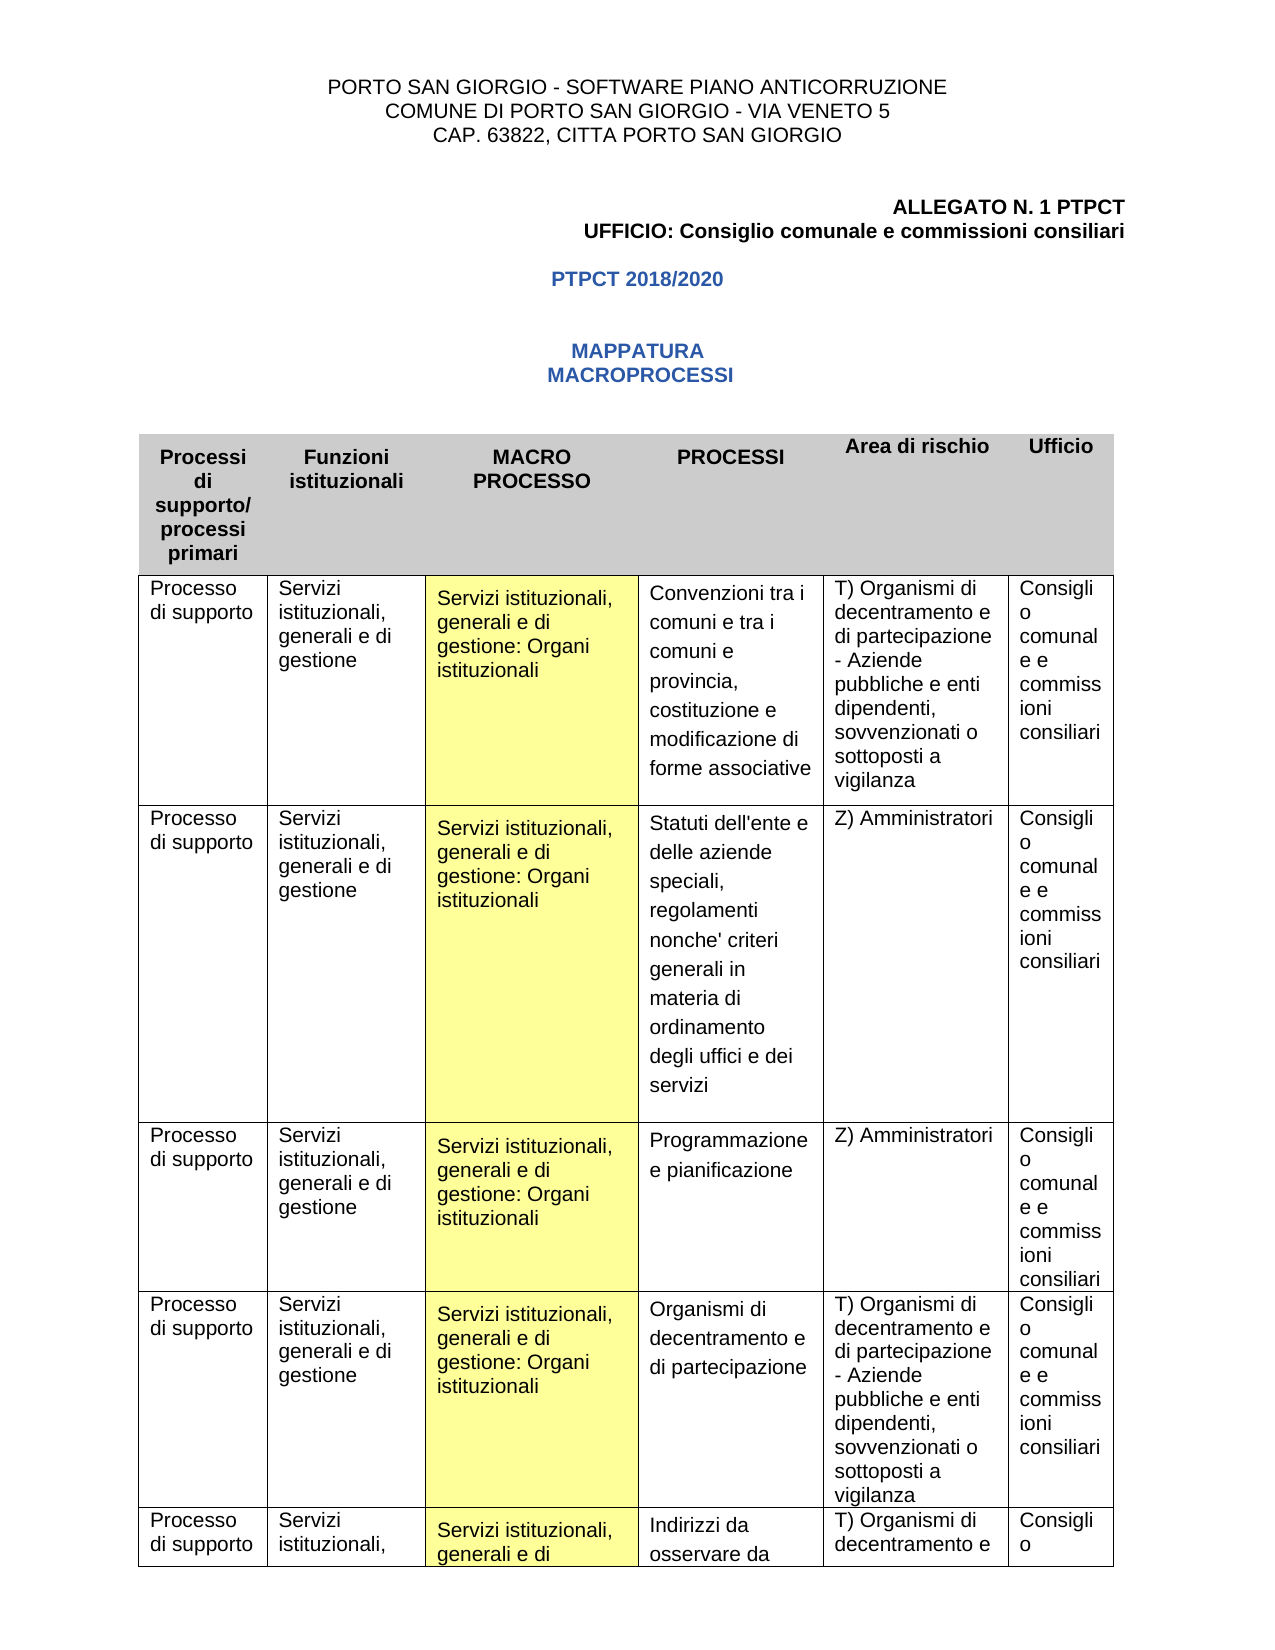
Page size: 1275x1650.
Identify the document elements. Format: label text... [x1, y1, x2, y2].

table_cell Servizi istituzionali, generali e di gestione: Organi istituzionali [426, 576, 638, 805]
table_cell Processo di supporto [139, 576, 267, 805]
text PORTO SAN GIORGIO - SOFTWARE PIANO ANTICORRUZIONE [150, 75, 1125, 99]
table_cell Convenzioni tra i comuni e tra i comuni e provincia, costituzione e modificazione di forme associative [639, 576, 823, 805]
table_header PROCESSI [638, 434, 823, 575]
table_cell Z) Amministratori [824, 1123, 1008, 1291]
table_cell Servizi istituzionali, generali e di gestione [268, 1123, 425, 1291]
text COMUNE DI PORTO SAN GIORGIO - VIA VENETO 5 [150, 99, 1125, 123]
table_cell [639, 1508, 823, 1566]
table_cell Servizi istituzionali, generali e di gestione: Organi istituzionali [426, 1292, 638, 1507]
table_cell Servizi istituzionali, generali e di gestione: Organi istituzionali [426, 1123, 638, 1291]
table_cell Servizi istituzionali, generali e di gestione [268, 806, 425, 1122]
table_cell Servizi istituzionali, generali e di gestione: Organi istituzionali [426, 806, 638, 1122]
text ALLEGATO N. 1 PTPCT [150, 195, 1125, 219]
table_cell Processo di supporto [139, 1123, 267, 1291]
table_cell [824, 1508, 1008, 1566]
table_cell Statuti dell'ente e delle aziende speciali, regolamenti nonche' criteri generali in materia di ordinamento degli uffici e dei servizi [639, 806, 823, 1122]
table_header Processi di supporto/processi primari [139, 434, 267, 575]
text MACROPROCESSI [150, 362, 1125, 386]
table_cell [426, 1508, 638, 1566]
table_header Funzioni istituzionali [267, 434, 426, 575]
table_cell Processo di supporto [139, 1292, 267, 1507]
text PTPCT 2018/2020 [150, 267, 1125, 291]
table_cell Consiglio comunale e commissioni consiliari [1009, 1292, 1113, 1507]
table_cell Z) Amministratori [824, 806, 1008, 1122]
table_cell Servizi istituzionali, generali e di gestione [268, 1292, 425, 1507]
text UFFICIO: Consiglio comunale e commissioni consiliari [150, 219, 1125, 243]
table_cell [139, 1508, 267, 1566]
text MAPPATURA [150, 338, 1125, 362]
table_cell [268, 1508, 425, 1566]
table_cell Consiglio comunale e commissioni consiliari [1009, 806, 1113, 1122]
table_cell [1009, 1508, 1113, 1566]
table_cell Programmazione e pianificazione [639, 1123, 823, 1291]
table_header MACRO PROCESSO [426, 434, 638, 575]
table_header Ufficio [1008, 434, 1114, 575]
table_header Area di rischio [823, 434, 1008, 575]
text CAP. 63822, CITTA PORTO SAN GIORGIO [150, 123, 1125, 147]
table_cell Organismi di decentramento e di partecipazione [639, 1292, 823, 1507]
table_cell Servizi istituzionali, generali e di gestione [268, 576, 425, 805]
table_cell Consiglio comunale e commissioni consiliari [1009, 1123, 1113, 1291]
table_cell Processo di supporto [139, 806, 267, 1122]
table_cell T) Organismi di decentramento e di partecipazione - Aziende pubbliche e enti dipendenti, sovvenzionati o sottoposti a vigilanza [824, 576, 1008, 805]
table_cell T) Organismi di decentramento e di partecipazione - Aziende pubbliche e enti dipendenti, sovvenzionati o sottoposti a vigilanza [824, 1292, 1008, 1507]
table_cell Consiglio comunale e commissioni consiliari [1009, 576, 1113, 805]
